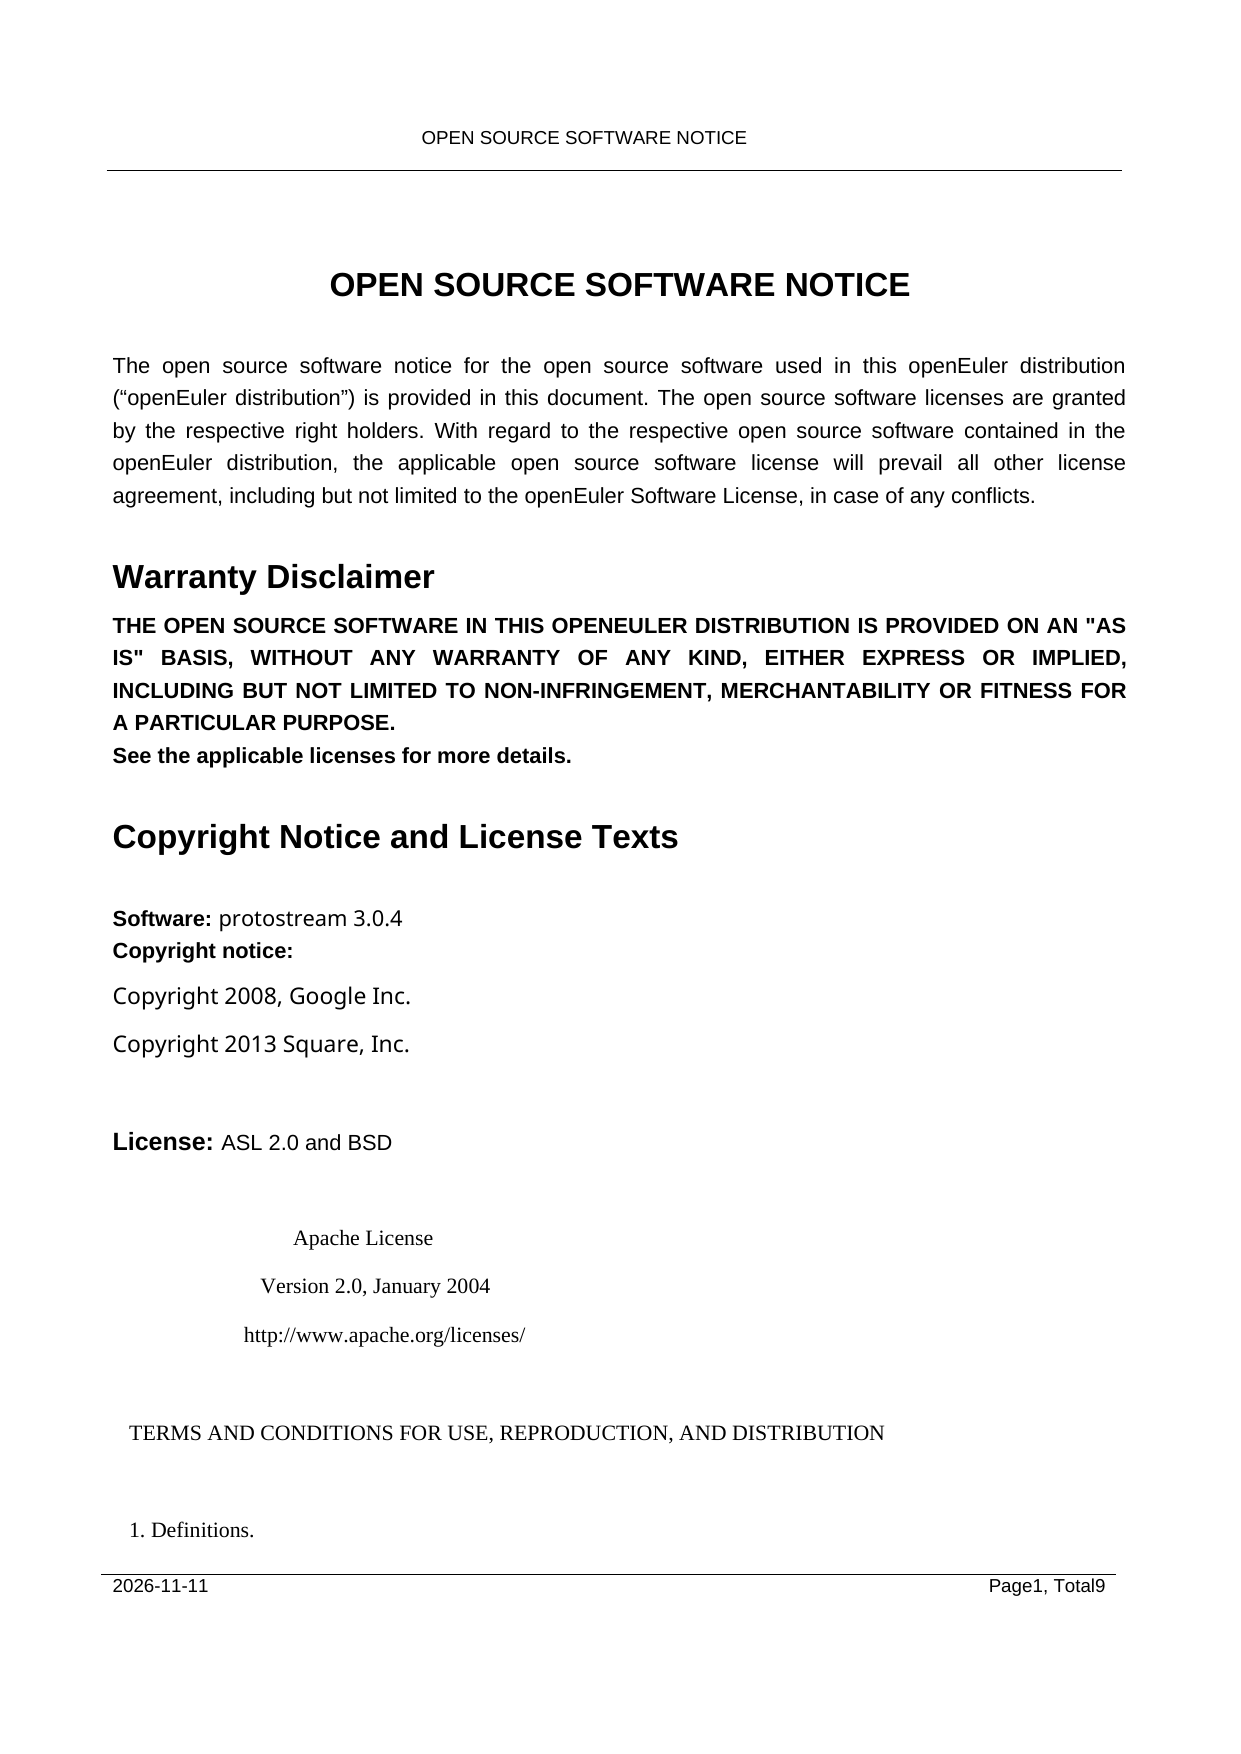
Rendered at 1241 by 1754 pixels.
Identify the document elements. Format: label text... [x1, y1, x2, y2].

text The open source software notice for the open source software used in this openEuler distribution (“openEuler distribution”) is provided in this document. The open source software licenses are granted by the respective right holders. With regard to the respective open source software contained in the openEuler distribution, the applicable open source software license will prevail all other license agreement, including but not limited to the openEuler Software License, in case of any conflicts. [112, 349, 1128, 511]
text Copyright Notice and License Texts [112, 804, 1128, 869]
text THE OPEN SOURCE SOFTWARE IN THIS OPENEULER DISTRIBUTION IS PROVIDED ON AN "AS IS" BASIS, WITHOUT ANY WARRANTY OF ANY KIND, EITHER EXPRESS OR IMPLIED, INCLUDING BUT NOT LIMITED TO NON-INFRINGEMENT, MERCHANTABILITY OR FITNESS FOR A PARTICULAR PURPOSE. See the applicable licenses for more details. [112, 609, 1128, 771]
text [112, 1172, 1128, 1546]
text Software: protostream 3.0.4 [112, 901, 1128, 934]
text OPEN SOURCE SOFTWARE NOTICE [112, 251, 1128, 316]
text Copyright 2008, Google Inc. Copyright 2013 Square, Inc. [112, 979, 1128, 1109]
text Copyright notice: [112, 934, 1128, 966]
text Warranty Disclaimer [112, 544, 1128, 609]
text License: ASL 2.0 and BSD [112, 1125, 1128, 1158]
